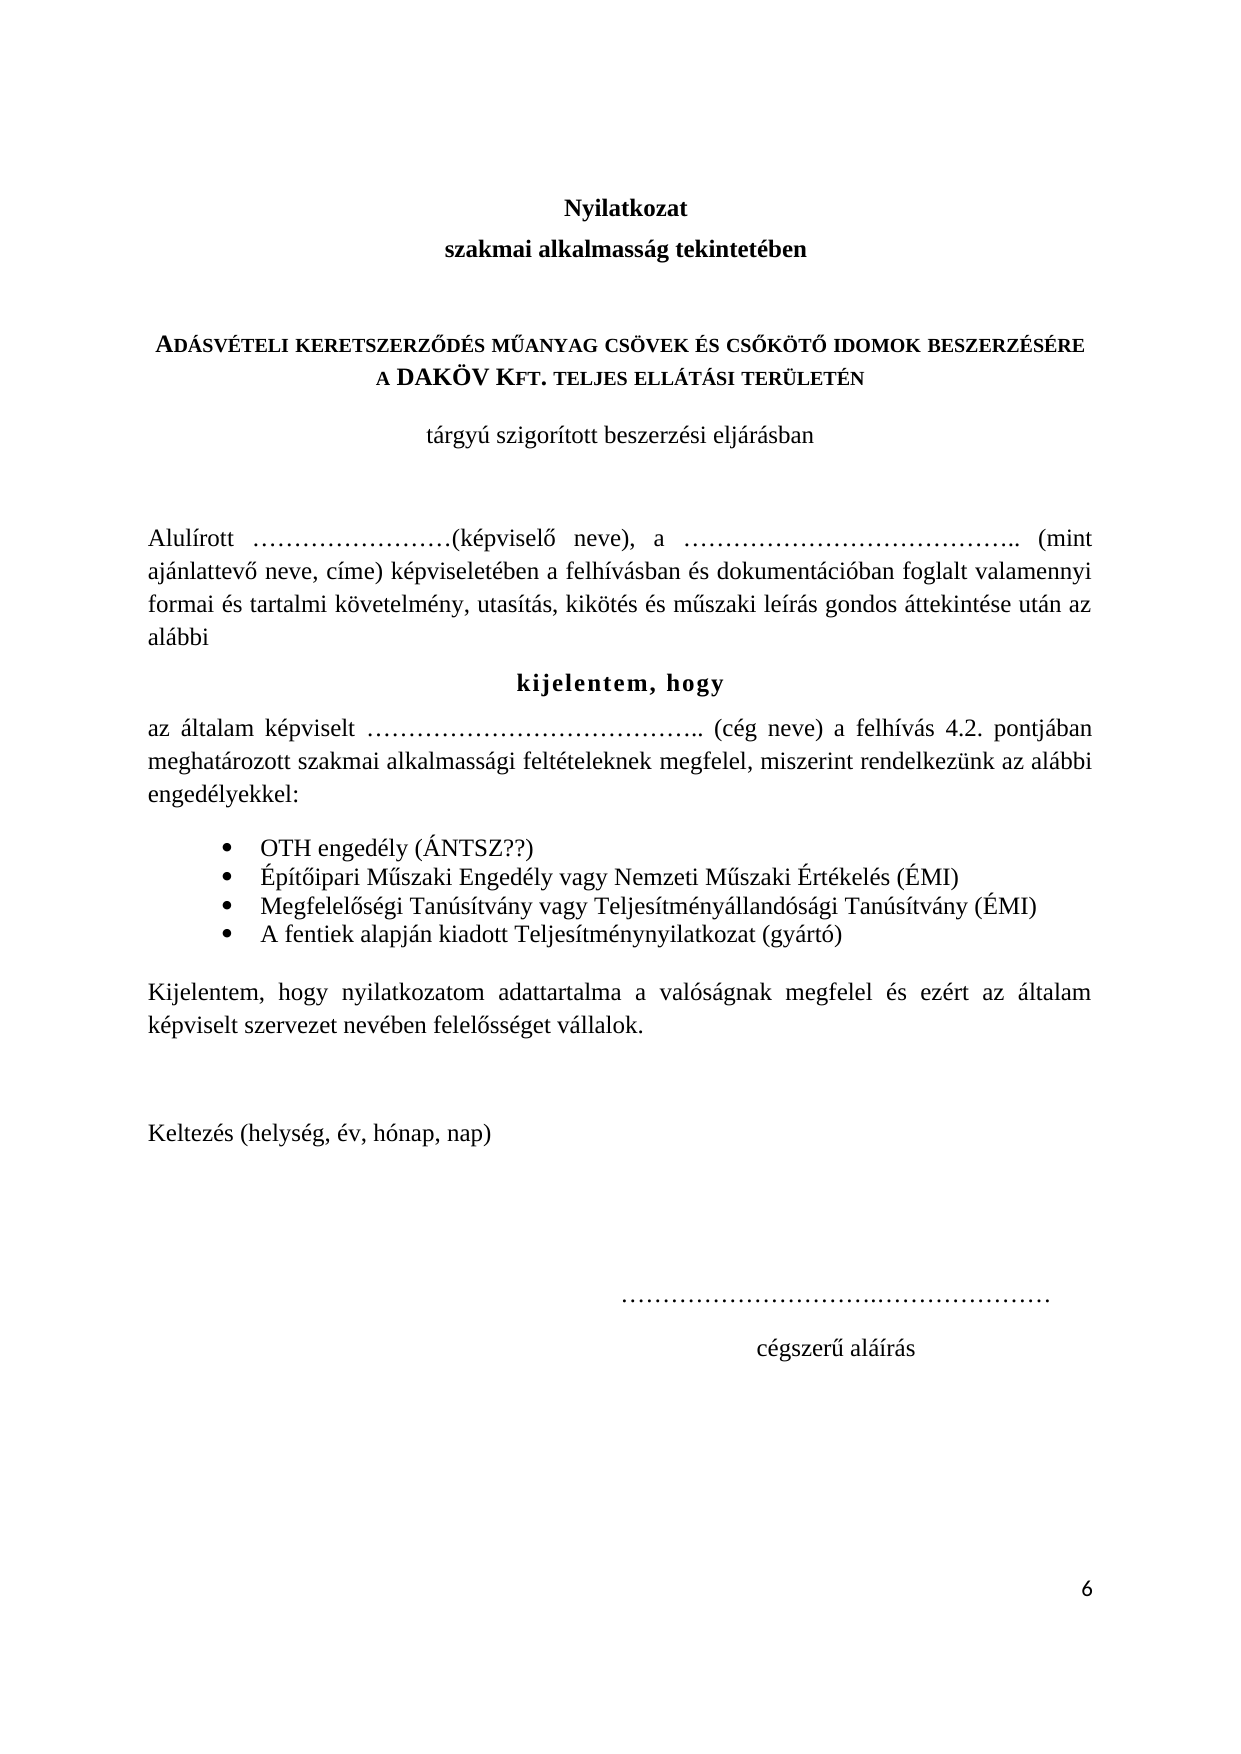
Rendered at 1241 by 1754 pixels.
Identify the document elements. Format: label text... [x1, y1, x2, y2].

subtitle Nyilatkozat [148, 193, 1104, 222]
table_header ………………………….………………… [598, 1279, 1074, 1333]
subtitle szakmai alkalmasság tekintetében [148, 234, 1104, 263]
text Kijelentem, hogy nyilatkozatom adattartalma a valóságnak megfelel és ezért az általam képviselt szervezet nevében felelősséget vállalok. [148, 977, 1093, 1039]
text kijelentem, hogy [148, 668, 1093, 697]
text Keltezés (helység, év, hónap, nap) [148, 1118, 1093, 1146]
text Adásvételi keretszerződés műanyag csövek és csőkötő idomok beszerzésére a DAKÖV Kft. teljes ellátási területén [148, 329, 1093, 390]
text az általam képviselt ………………………………….. (cég neve) a felhívás 4.2. pontjában meghatározott szakmai alkalmassági feltételeknek megfelel, miszerint rendelkezünk az alábbi engedélyekkel: [148, 713, 1093, 808]
list A fentiek alapján kiadott Teljesítménynyilatkozat (gyártó) [223, 919, 1093, 948]
text tárgyú szigorított beszerzési eljárásban [148, 420, 1093, 448]
list Építőipari Műszaki Engedély vagy Nemzeti Műszaki Értékelés (ÉMI) [223, 862, 1093, 891]
text Alulírott ……………………(képviselő neve), a ………………………………….. (mint ajánlattevő neve, címe) képviseletében a felhívásban és dokumentációban foglalt valamennyi formai és tartalmi követelmény, utasítás, kikötés és műszaki leírás gondos áttekintése után az alábbi [148, 523, 1093, 651]
table_cell cégszerű aláírás [598, 1333, 1074, 1386]
list Megfelelőségi Tanúsítvány vagy Teljesítményállandósági Tanúsítvány (ÉMI) [223, 891, 1093, 919]
list OTH engedély (ÁNTSZ??) [223, 833, 1093, 862]
